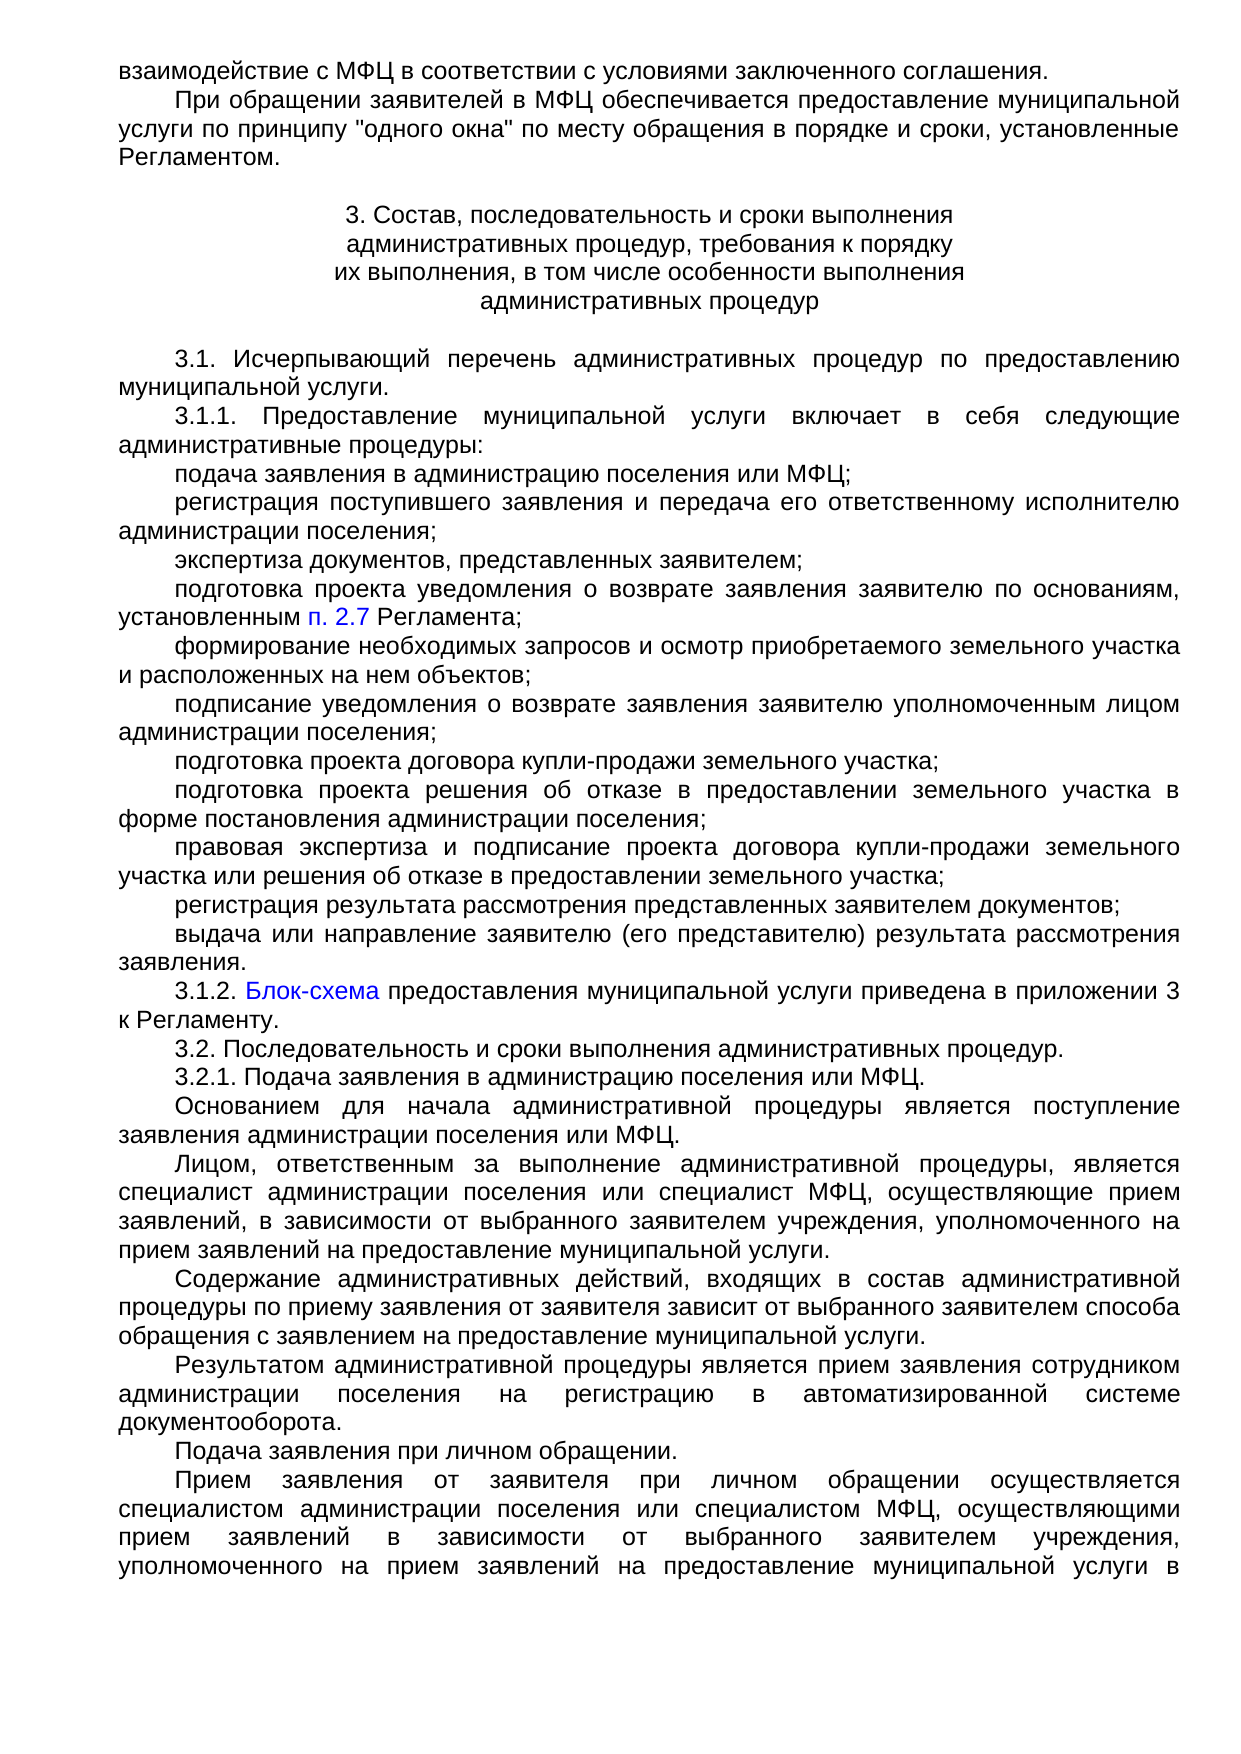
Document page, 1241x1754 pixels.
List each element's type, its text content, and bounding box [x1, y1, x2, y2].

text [118, 56, 1181, 85]
text 3.2.1. Подача заявления в администрацию поселения или МФЦ. [118, 1062, 1181, 1091]
text 3.1.1. Предоставление муниципальной услуги включает в себя следующие административные процедуры: [118, 401, 1181, 458]
text 3. Состав, последовательность и сроки выполнения [118, 200, 1181, 228]
text Лицом, ответственным за выполнение административной процедуры, является специалист администрации поселения или специалист МФЦ, осуществляющие прием заявлений, в зависимости от выбранного заявителем учреждения, уполномоченного на прием заявлений на предоставление муниципальной услуги. [118, 1148, 1181, 1263]
text правовая экспертиза и подписание проекта договора купли-продажи земельного участка или решения об отказе в предоставлении земельного участка; [118, 832, 1181, 890]
text регистрация результата рассмотрения представленных заявителем документов; [118, 890, 1181, 918]
text подготовка проекта решения об отказе в предоставлении земельного участка в форме постановления администрации поселения; [118, 775, 1181, 832]
text 3.1. Исчерпывающий перечень административных процедур по предоставлению муниципальной услуги. [118, 343, 1181, 401]
text Результатом административной процедуры является прием заявления сотрудником администрации поселения на регистрацию в автоматизированной системе документооборота. [118, 1350, 1181, 1436]
text Основанием для начала административной процедуры является поступление заявления администрации поселения или МФЦ. [118, 1091, 1181, 1148]
text Содержание административных действий, входящих в состав административной процедуры по приему заявления от заявителя зависит от выбранного заявителем способа обращения с заявлением на предоставление муниципальной услуги. [118, 1263, 1181, 1350]
text регистрация поступившего заявления и передача его ответственному исполнителю администрации поселения; [118, 487, 1181, 545]
text подписание уведомления о возврате заявления заявителю уполномоченным лицом администрации поселения; [118, 688, 1181, 746]
text 3.1.2. Блок-схема предоставления муниципальной услуги приведена в приложении 3 к Регламенту. [118, 976, 1181, 1033]
text Подача заявления при личном обращении. [118, 1436, 1181, 1465]
text их выполнения, в том числе особенности выполнения [118, 257, 1181, 286]
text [118, 1465, 1181, 1580]
text экспертиза документов, представленных заявителем; [118, 545, 1181, 573]
text При обращении заявителей в МФЦ обеспечивается предоставление муниципальной услуги по принципу "одного окна" по месту обращения в порядке и сроки, установленные Регламентом. [118, 85, 1181, 171]
text подготовка проекта уведомления о возврате заявления заявителю по основаниям, установленным п. 2.7 Регламента; [118, 573, 1181, 631]
text подготовка проекта договора купли-продажи земельного участка; [118, 746, 1181, 775]
text выдача или направление заявителю (его представителю) результата рассмотрения заявления. [118, 918, 1181, 976]
text формирование необходимых запросов и осмотр приобретаемого земельного участка и расположенных на нем объектов; [118, 631, 1181, 688]
text 3.2. Последовательность и сроки выполнения административных процедур. [118, 1033, 1181, 1062]
text подача заявления в администрацию поселения или МФЦ; [118, 458, 1181, 487]
text административных процедур [118, 286, 1181, 315]
text административных процедур, требования к порядку [118, 228, 1181, 257]
